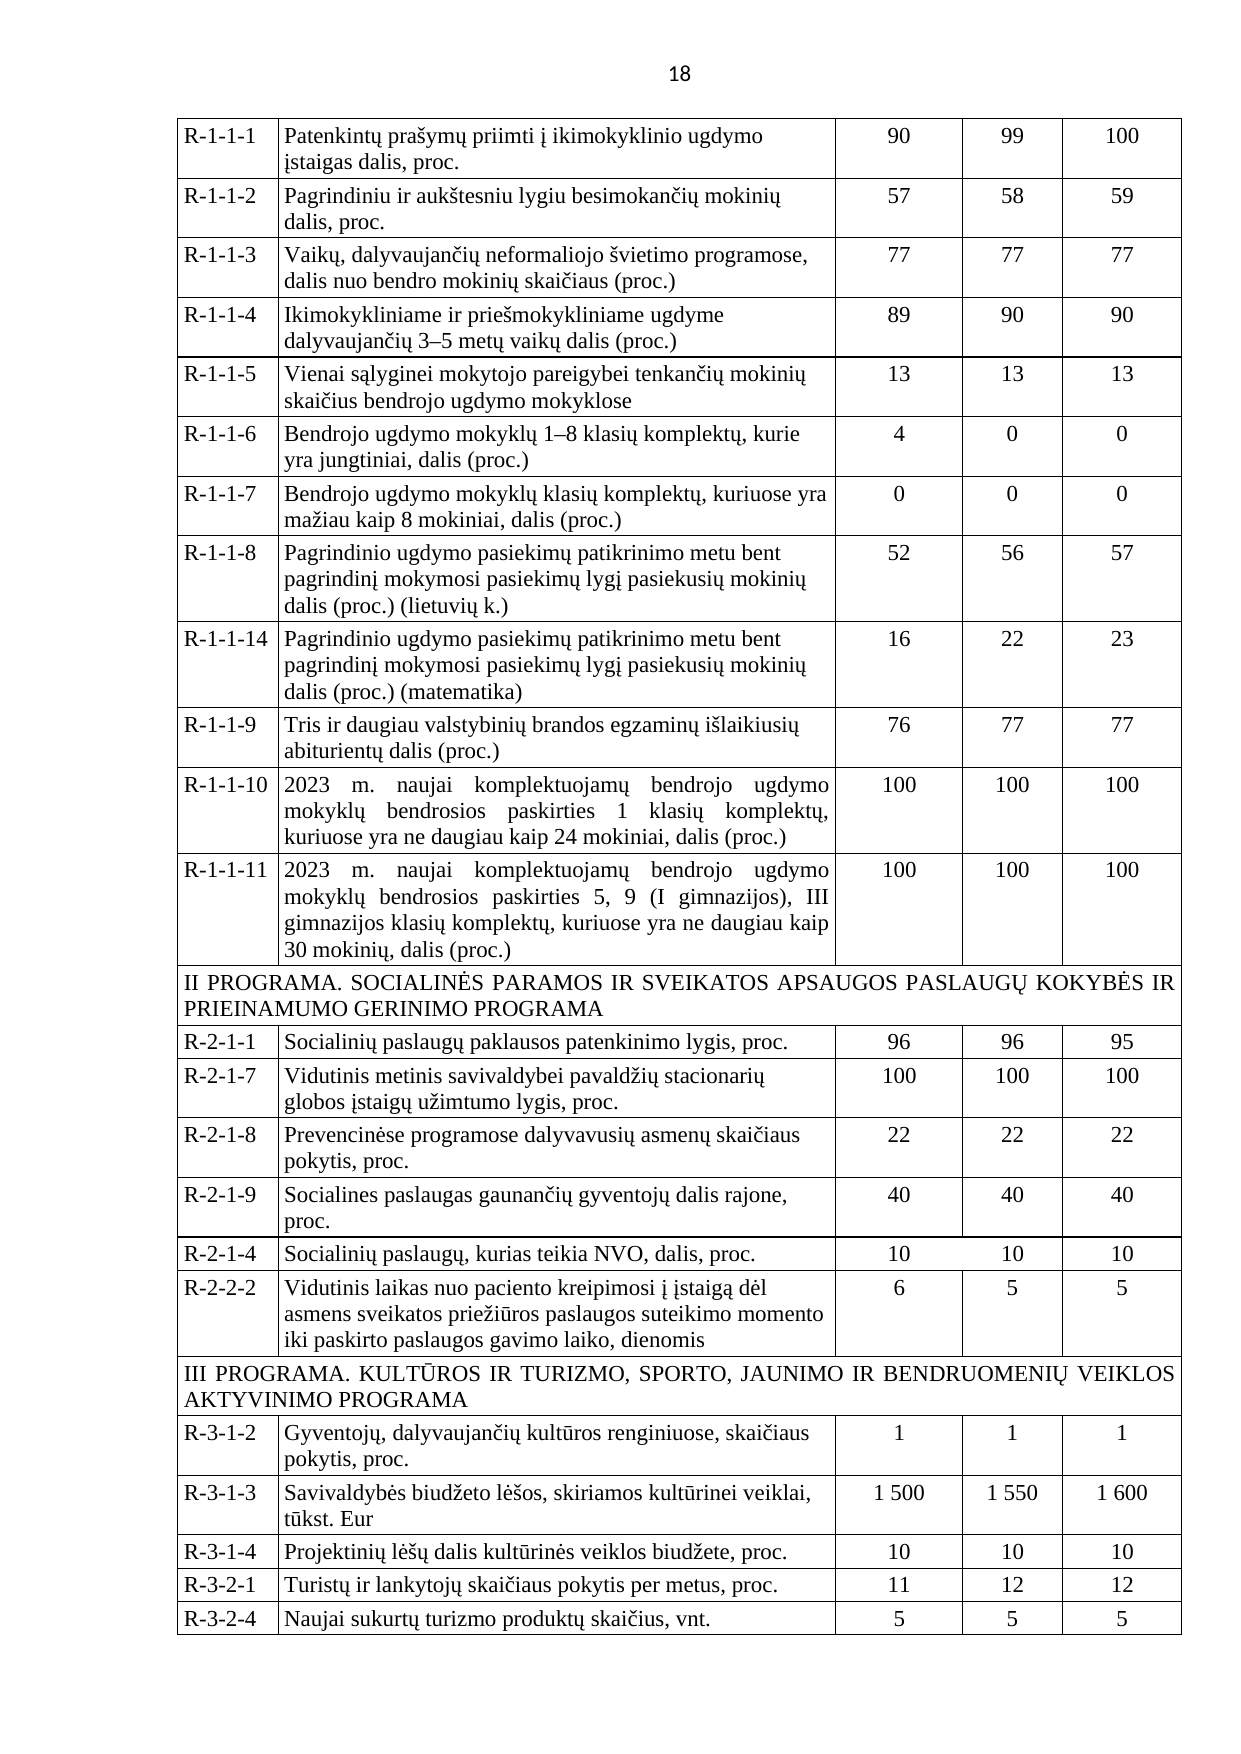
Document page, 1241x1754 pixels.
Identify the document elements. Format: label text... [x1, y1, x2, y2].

table_cell 99 [963, 119, 1062, 178]
table_cell R-1-1-6 [178, 417, 278, 476]
table_cell Prevencinėse programose dalyvavusių asmenų skaičiaus pokytis, proc. [279, 1118, 835, 1177]
table_cell 10 [962, 1238, 1062, 1270]
table_cell Naujai sukurtų turizmo produktų skaičius, vnt. [279, 1602, 835, 1634]
table_cell 40 [963, 1178, 1062, 1236]
table_cell 5 [1063, 1271, 1181, 1356]
table_cell 10 [1063, 1238, 1181, 1270]
table_cell 100 [836, 854, 962, 965]
table_cell Gyventojų, dalyvaujančių kultūros renginiuose, skaičiaus pokytis, proc. [279, 1416, 835, 1475]
table_cell 77 [1063, 708, 1181, 767]
table_cell R-2-1-9 [178, 1178, 278, 1236]
table_cell 77 [963, 708, 1062, 767]
table_cell Socialinių paslaugų paklausos patenkinimo lygis, proc. [279, 1026, 835, 1058]
table_cell 10 [836, 1238, 962, 1270]
table_cell Vidutinis laikas nuo paciento kreipimosi į įstaigą dėl asmens sveikatos priežiūros paslaugos suteikimo momento iki paskirto paslaugos gavimo laiko, dienomis [279, 1271, 835, 1356]
table_cell 5 [836, 1602, 962, 1634]
table_cell 23 [1063, 622, 1181, 707]
table_cell 89 [836, 298, 962, 356]
table_cell 100 [963, 1059, 1062, 1117]
table_cell 1 [1063, 1416, 1181, 1475]
table_cell 95 [1063, 1026, 1181, 1058]
table_cell 11 [836, 1569, 962, 1601]
table_cell 52 [836, 536, 962, 621]
table_cell R-1-1-1 [178, 119, 278, 178]
table_cell 13 [1063, 358, 1181, 416]
table_cell Vaikų, dalyvaujančių neformaliojo švietimo programose, dalis nuo bendro mokinių skaičiaus (proc.) [279, 238, 835, 297]
table_cell R-3-2-1 [178, 1569, 278, 1601]
table_cell 59 [1063, 179, 1181, 237]
table_cell 0 [836, 477, 962, 535]
table_cell R-1-1-7 [178, 477, 278, 535]
table_cell 22 [963, 1118, 1062, 1177]
table_cell 22 [1063, 1118, 1181, 1177]
table_cell R-1-1-5 [178, 358, 278, 416]
table_cell R-1-1-2 [178, 179, 278, 237]
table_cell Pagrindiniu ir aukštesniu lygiu besimokančių mokinių dalis, proc. [279, 179, 835, 237]
table_cell 58 [963, 179, 1062, 237]
table_cell Socialines paslaugas gaunančių gyventojų dalis rajone, proc. [279, 1178, 835, 1236]
table_cell R-1-1-4 [178, 298, 278, 356]
table_cell R-1-1-9 [178, 708, 278, 767]
table_cell R-1-1-14 [178, 622, 278, 707]
table_cell R-2-1-8 [178, 1118, 278, 1177]
table_cell 4 [836, 417, 962, 476]
table_cell Savivaldybės biudžeto lėšos, skiriamos kultūrinei veiklai, tūkst. Eur [279, 1476, 835, 1534]
table_cell 77 [963, 238, 1062, 297]
table_cell 1 600 [1063, 1476, 1181, 1534]
table_cell 100 [1063, 119, 1181, 178]
table_cell 12 [963, 1569, 1062, 1601]
table_cell 16 [836, 622, 962, 707]
table_cell 12 [1063, 1569, 1181, 1601]
table_cell 0 [1063, 417, 1181, 476]
table_cell 2023 m. naujai komplektuojamų bendrojo ugdymo mokyklų bendrosios paskirties 5, 9 (I gimnazijos), III gimnazijos klasių komplektų, kuriuose yra ne daugiau kaip 30 mokinių, dalis (proc.) [279, 854, 835, 965]
table_cell R-2-2-2 [178, 1271, 278, 1356]
table_cell 96 [836, 1026, 962, 1058]
table_cell Socialinių paslaugų, kurias teikia NVO, dalis, proc. [279, 1238, 835, 1270]
table_cell 100 [1063, 1059, 1181, 1117]
table_cell Tris ir daugiau valstybinių brandos egzaminų išlaikiusių abiturientų dalis (proc.) [279, 708, 835, 767]
table_cell Bendrojo ugdymo mokyklų 1–8 klasių komplektų, kurie yra jungtiniai, dalis (proc.) [279, 417, 835, 476]
table_cell 0 [963, 477, 1062, 535]
table_cell 96 [963, 1026, 1062, 1058]
table_cell 1 550 [963, 1476, 1062, 1534]
table_cell 5 [1063, 1602, 1181, 1634]
table_cell 100 [963, 768, 1062, 853]
table_cell 90 [1063, 298, 1181, 356]
table_cell 77 [836, 238, 962, 297]
table_cell 57 [836, 179, 962, 237]
table_cell 0 [963, 417, 1062, 476]
table_cell R-3-1-4 [178, 1535, 278, 1568]
table_cell R-3-1-3 [178, 1476, 278, 1534]
table_cell R-1-1-8 [178, 536, 278, 621]
table_cell 57 [1063, 536, 1181, 621]
table_cell 90 [963, 298, 1062, 356]
table_cell 77 [1063, 238, 1181, 297]
table_cell R-1-1-11 [178, 854, 278, 965]
table_cell 10 [963, 1535, 1062, 1568]
table_cell 100 [836, 1059, 962, 1117]
table_cell 5 [963, 1602, 1062, 1634]
table_cell Vidutinis metinis savivaldybei pavaldžių stacionarių globos įstaigų užimtumo lygis, proc. [279, 1059, 835, 1117]
table_cell 76 [836, 708, 962, 767]
table_cell Turistų ir lankytojų skaičiaus pokytis per metus, proc. [279, 1569, 835, 1601]
table_cell R-3-2-4 [178, 1602, 278, 1634]
table_cell 1 500 [836, 1476, 962, 1534]
table_cell Ikimokykliniame ir priešmokykliniame ugdyme dalyvaujančių 3–5 metų vaikų dalis (proc.) [279, 298, 835, 356]
table_cell 56 [963, 536, 1062, 621]
table_cell R-1-1-10 [178, 768, 278, 853]
table_cell R-2-1-1 [178, 1026, 278, 1058]
table_cell 100 [1063, 854, 1181, 965]
table_cell 10 [836, 1535, 962, 1568]
table_cell 90 [836, 119, 962, 178]
table_cell 22 [963, 622, 1062, 707]
table_cell R-1-1-3 [178, 238, 278, 297]
table_cell 100 [963, 854, 1062, 965]
table_cell 1 [836, 1416, 962, 1475]
table_cell 1 [963, 1416, 1062, 1475]
table_cell R-3-1-2 [178, 1416, 278, 1475]
table_cell Projektinių lėšų dalis kultūrinės veiklos biudžete, proc. [279, 1535, 835, 1568]
table_cell 2023 m. naujai komplektuojamų bendrojo ugdymo mokyklų bendrosios paskirties 1 klasių komplektų, kuriuose yra ne daugiau kaip 24 mokiniai, dalis (proc.) [279, 768, 835, 853]
table_cell 22 [836, 1118, 962, 1177]
table_cell Pagrindinio ugdymo pasiekimų patikrinimo metu bent pagrindinį mokymosi pasiekimų lygį pasiekusių mokinių dalis (proc.) (matematika) [279, 622, 835, 707]
table_cell III PROGRAMA. KULTŪROS IR TURIZMO, SPORTO, JAUNIMO IR BENDRUOMENIŲ VEIKLOS AKTYVINIMO PROGRAMA [178, 1357, 1181, 1415]
table_cell 10 [1063, 1535, 1181, 1568]
table_cell R-2-1-7 [178, 1059, 278, 1117]
table_cell Vienai sąlyginei mokytojo pareigybei tenkančių mokinių skaičius bendrojo ugdymo mokyklose [279, 358, 835, 416]
table_cell 100 [836, 768, 962, 853]
table_cell 13 [963, 358, 1062, 416]
table_cell 13 [836, 358, 962, 416]
table_cell 40 [1063, 1178, 1181, 1236]
table_cell 40 [836, 1178, 962, 1236]
table_cell 100 [1063, 768, 1181, 853]
table_cell 6 [836, 1271, 962, 1356]
table_cell 0 [1063, 477, 1181, 535]
table_cell Patenkintų prašymų priimti į ikimokyklinio ugdymo įstaigas dalis, proc. [279, 119, 835, 178]
table_cell R-2-1-4 [178, 1238, 278, 1270]
table_cell II PROGRAMA. SOCIALINĖS PARAMOS IR SVEIKATOS APSAUGOS PASLAUGŲ KOKYBĖS IR PRIEINAMUMO GERINIMO PROGRAMA [178, 966, 1181, 1024]
table_cell Pagrindinio ugdymo pasiekimų patikrinimo metu bent pagrindinį mokymosi pasiekimų lygį pasiekusių mokinių dalis (proc.) (lietuvių k.) [279, 536, 835, 621]
table_cell Bendrojo ugdymo mokyklų klasių komplektų, kuriuose yra mažiau kaip 8 mokiniai, dalis (proc.) [279, 477, 835, 535]
table_cell 5 [963, 1271, 1062, 1356]
